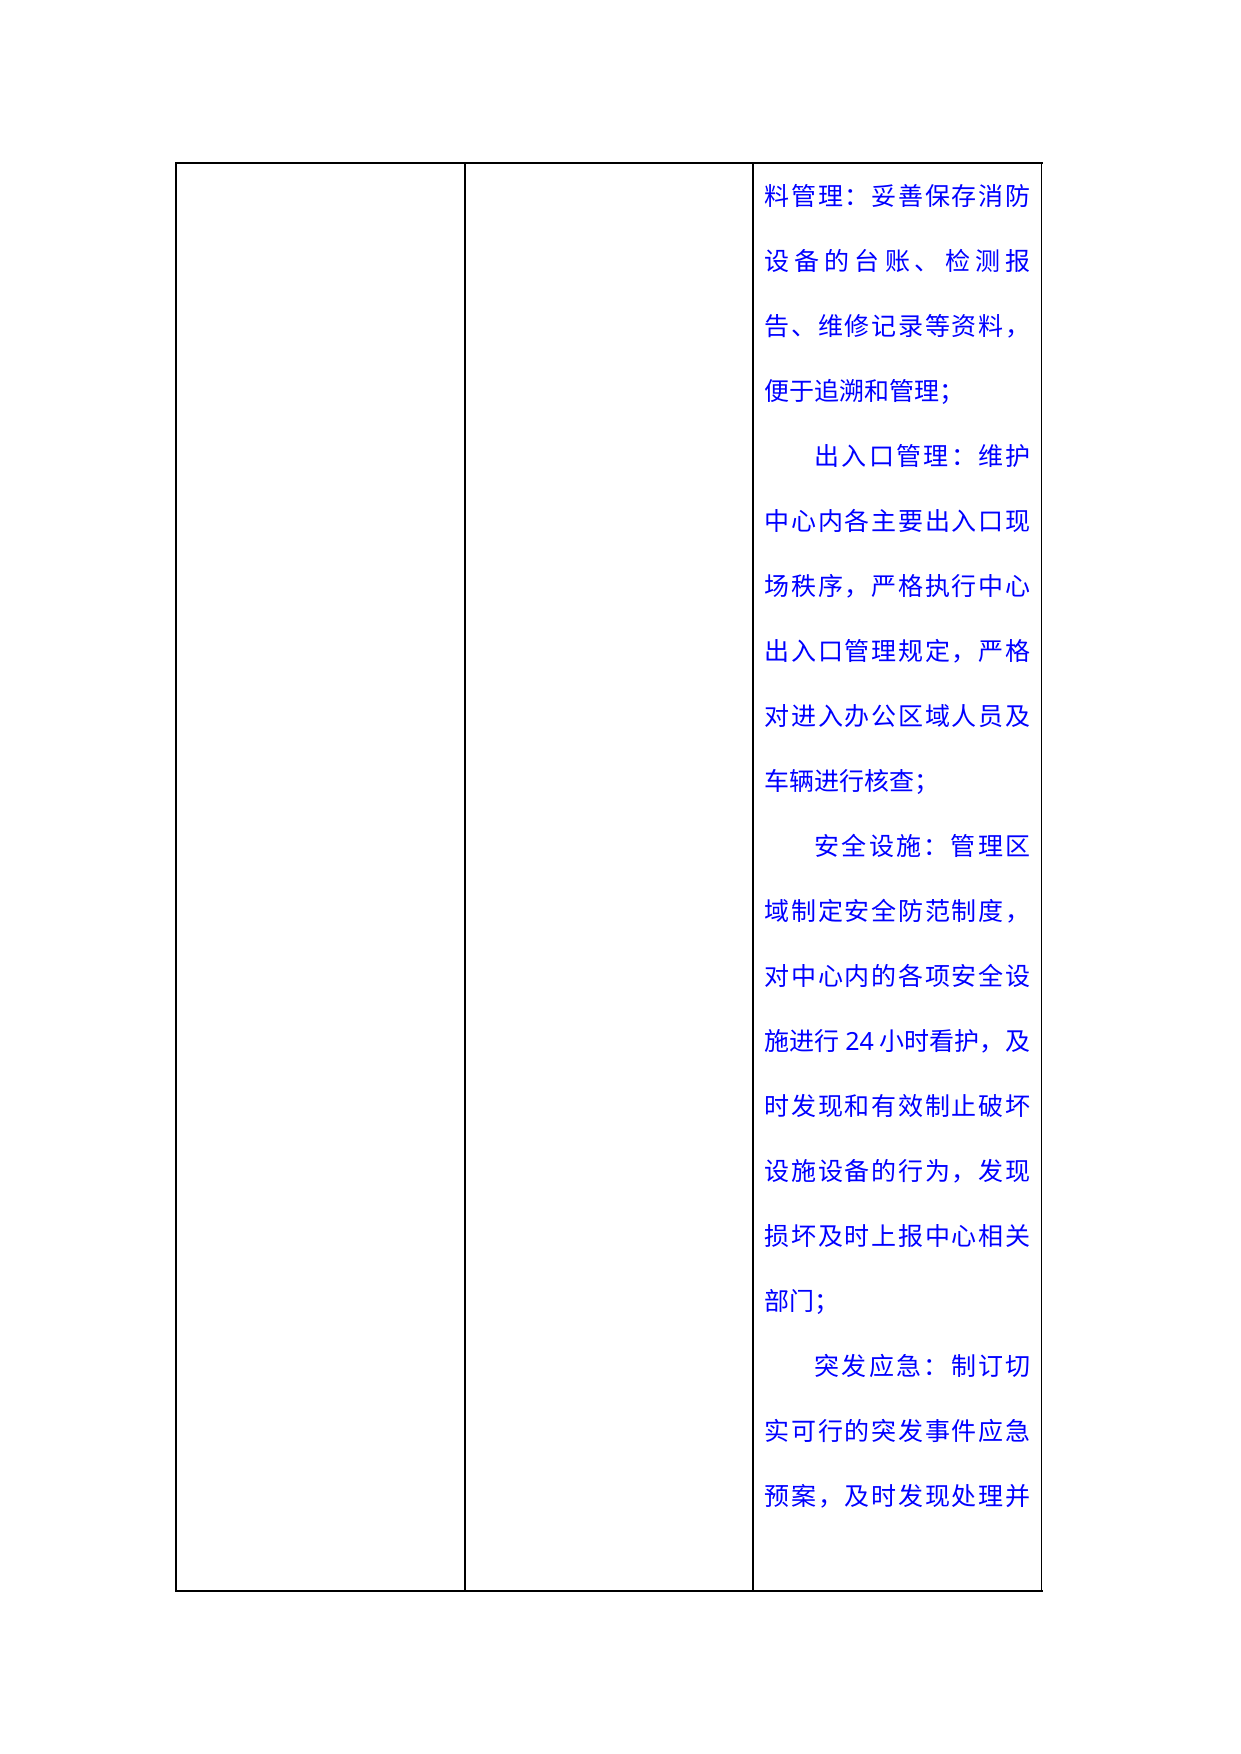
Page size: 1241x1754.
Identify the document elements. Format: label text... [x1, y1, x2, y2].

table_cell [466, 164, 752, 1590]
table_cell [754, 164, 1041, 1590]
table_cell 1 [177, 164, 464, 1590]
